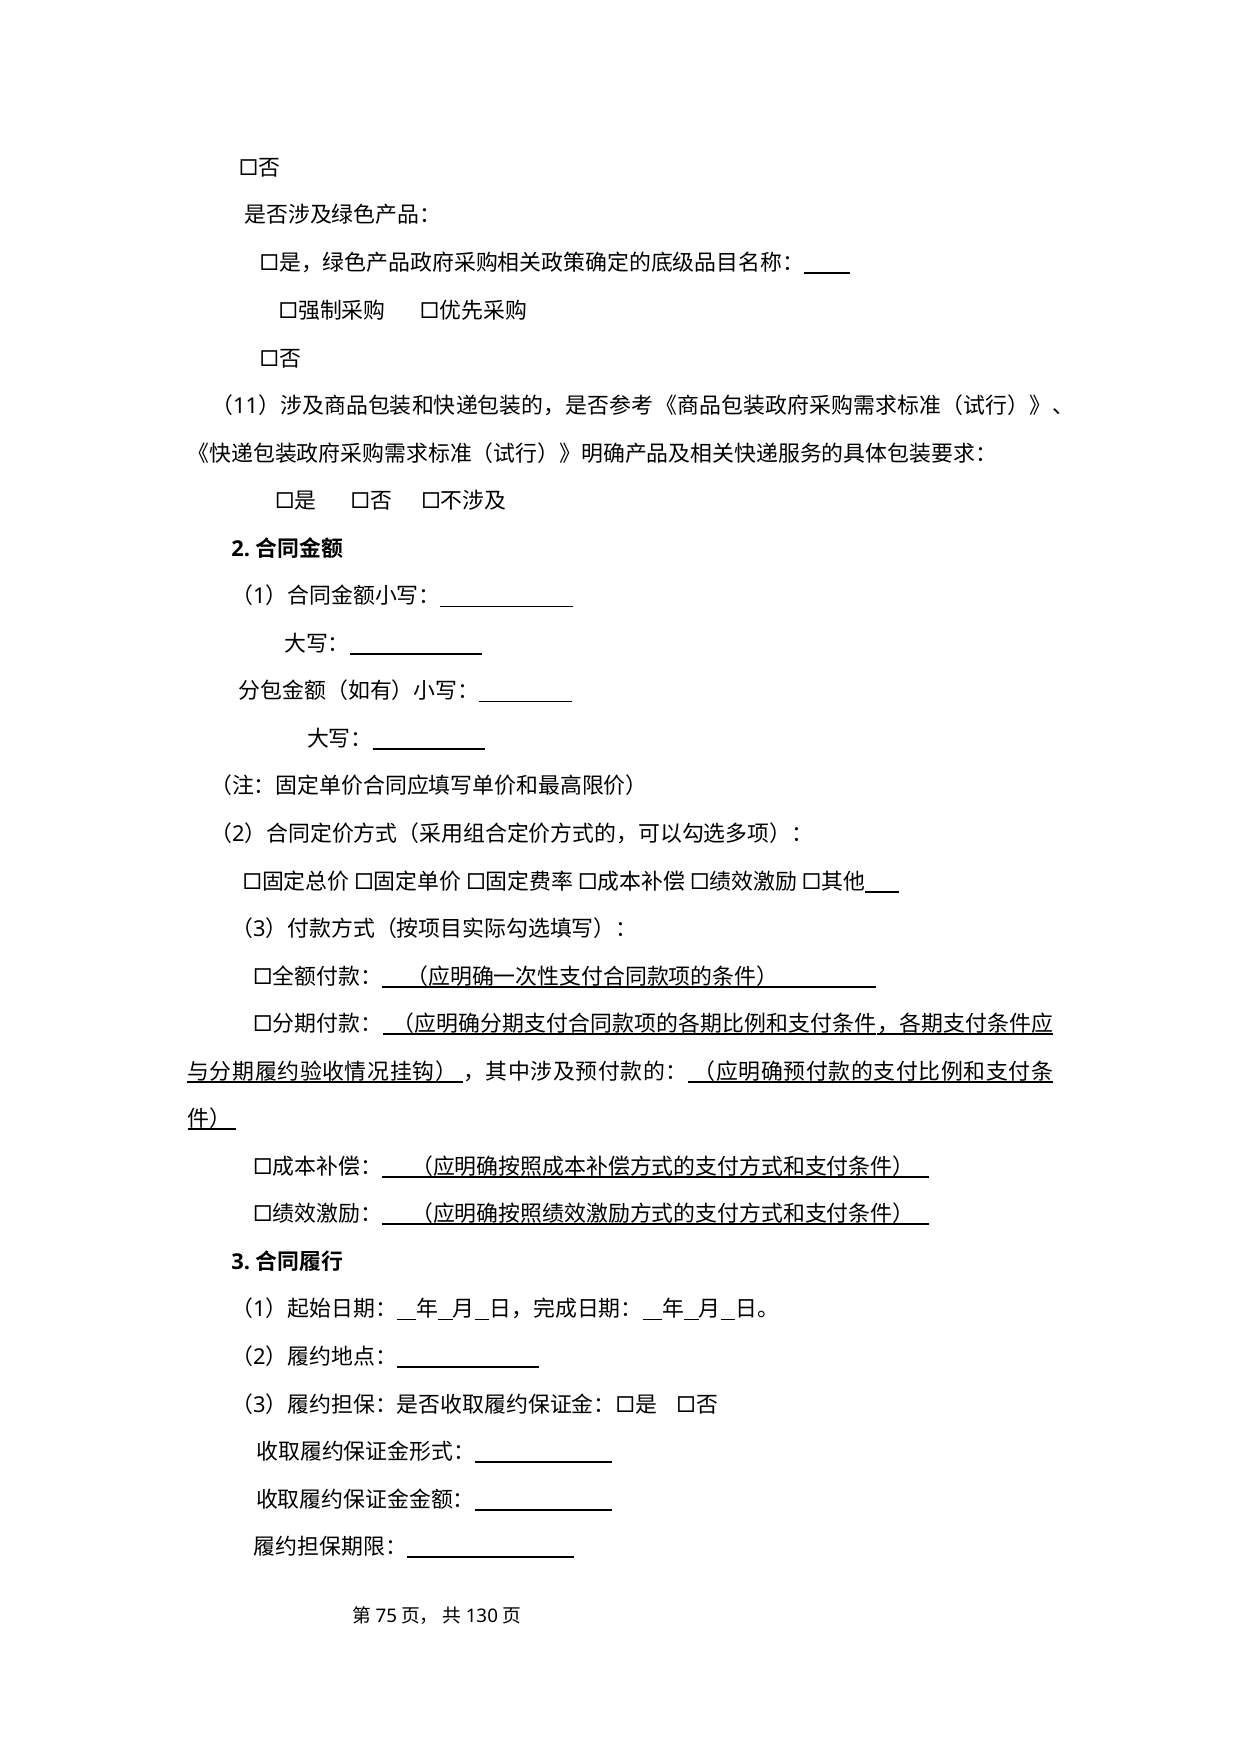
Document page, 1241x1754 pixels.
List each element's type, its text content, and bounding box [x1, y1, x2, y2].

list 强制采购 优先采购 [187, 293, 1053, 325]
text 否 [187, 341, 1053, 372]
list 是 否 不涉及 [187, 483, 1053, 515]
list 合同履行 [187, 1244, 1053, 1276]
text 分期付款： （应明确分期支付合同款项的各期比例和支付条件，各期支付条件应与分期履约验收情况挂钩） ，其中涉及预付款的： （应明确预付款的支付比例和支付条件） [187, 1006, 1053, 1133]
text 成本补偿： （应明确按照成本补偿方式的支付方式和支付条件） [187, 1149, 1053, 1180]
text 分包金额（如有）小写： [187, 673, 1053, 705]
text 大写： [187, 721, 1053, 753]
text 是，绿色产品政府采购相关政策确定的底级品目名称： [187, 245, 1053, 277]
list 否 [187, 150, 1053, 182]
text 绩效激励： （应明确按照绩效激励方式的支付方式和支付条件） [187, 1196, 1053, 1228]
list 是否涉及绿色产品： [187, 197, 1053, 229]
text 履约担保期限： [187, 1529, 1053, 1561]
text 收取履约保证金形式： [187, 1434, 1053, 1466]
list （11）涉及商品包装和快递包装的，是否参考《商品包装政府采购需求标准（试行）》、《快递包装政府采购需求标准（试行）》明确产品及相关快递服务的具体包装要求： [187, 388, 1053, 467]
text （3）履约担保：是否收取履约保证金：是 否 [187, 1387, 1053, 1418]
text （1）起始日期： 年 月 日，完成日期： 年 月 日。 [187, 1291, 1053, 1323]
list （2）合同定价方式（采用组合定价方式的，可以勾选多项）： [187, 816, 1053, 848]
text （注：固定单价合同应填写单价和最高限价） [187, 768, 1053, 800]
text 全额付款： （应明确一次性支付合同款项的条件） [187, 959, 1053, 990]
text 收取履约保证金金额： [187, 1482, 1053, 1513]
list 合同金额 [187, 531, 1053, 563]
text （2）履约地点： [187, 1339, 1053, 1371]
text （3）付款方式（按项目实际勾选填写）： [187, 911, 1053, 943]
text 大写： [187, 626, 1053, 658]
text （1）合同金额小写： [187, 578, 1053, 610]
text 固定总价 固定单价 固定费率 成本补偿 绩效激励 其他 [187, 864, 1053, 895]
